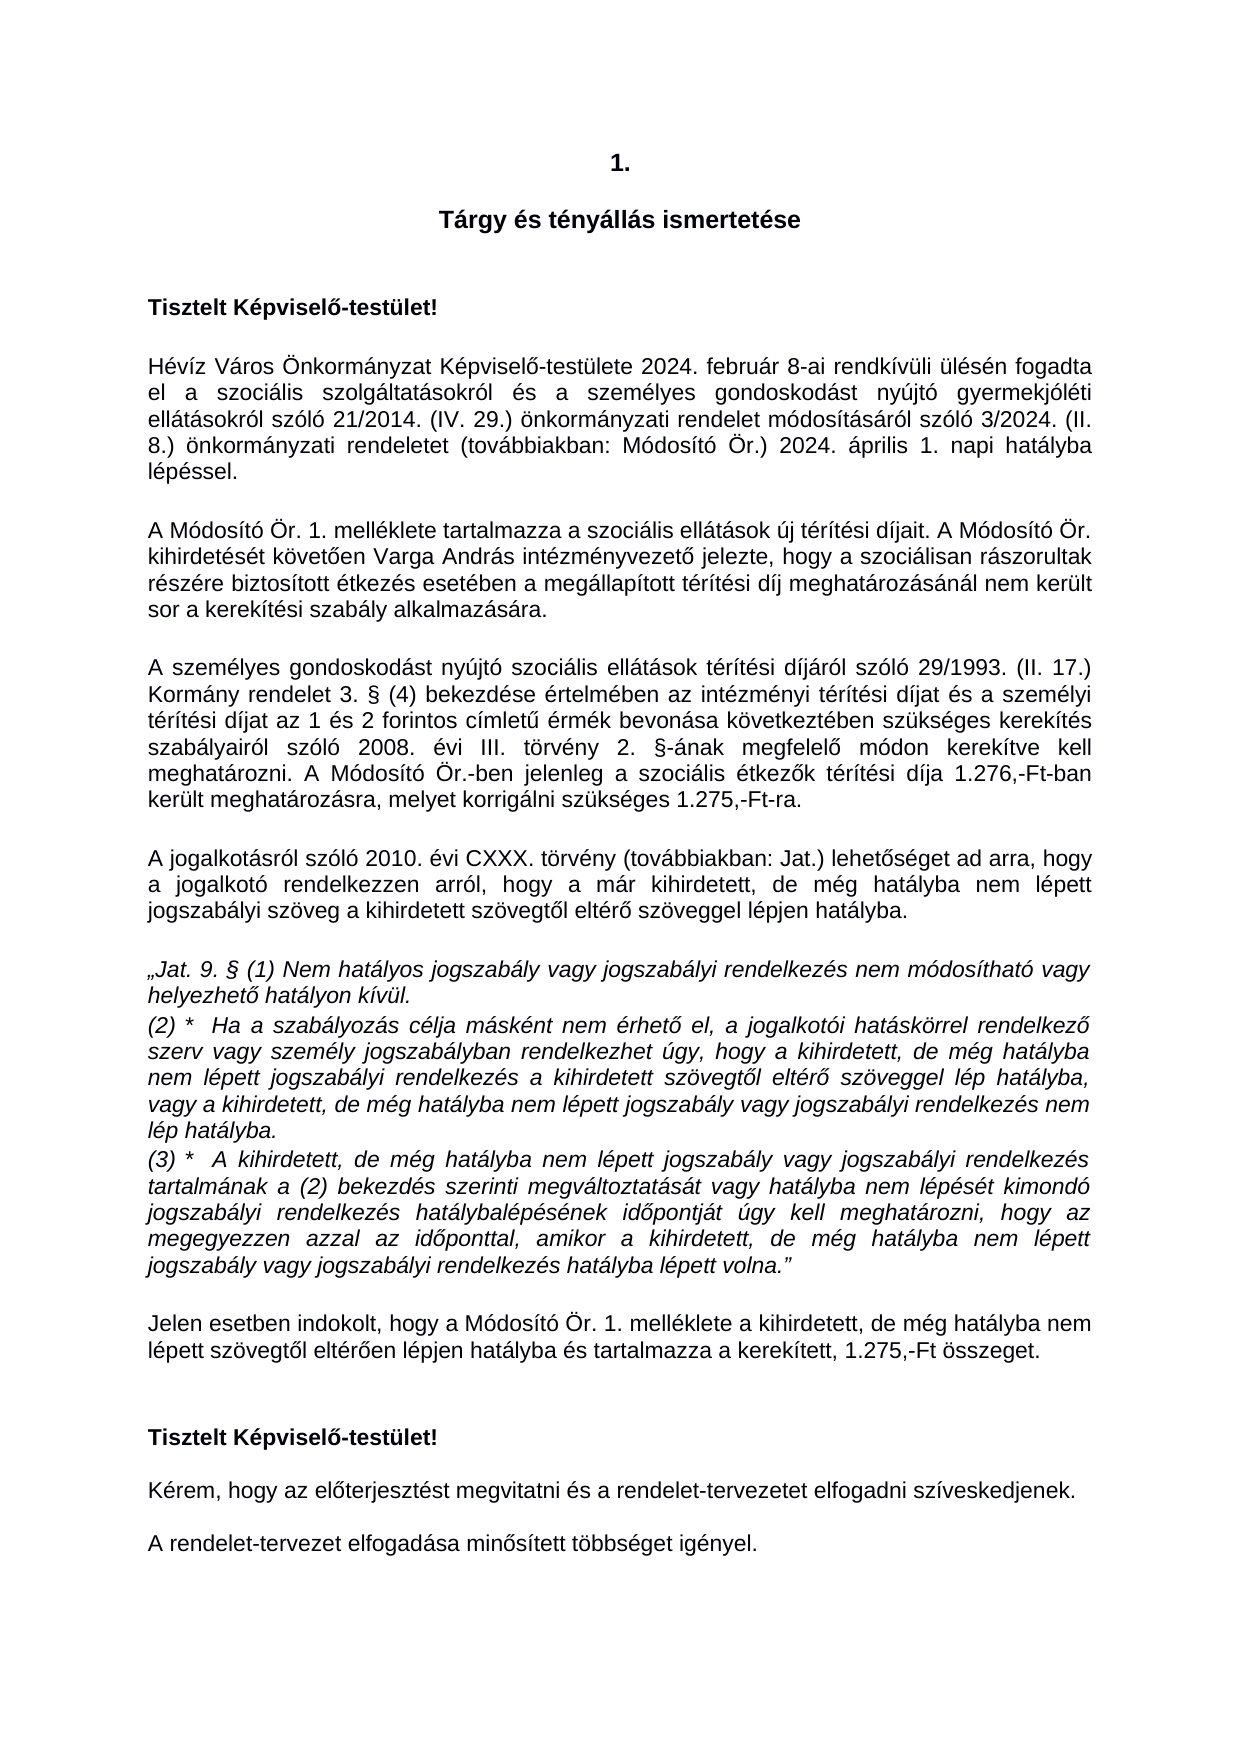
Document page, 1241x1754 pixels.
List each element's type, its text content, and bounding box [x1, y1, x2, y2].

text Tisztelt Képviselő-testület! [148, 1424, 1093, 1451]
text A személyes gondoskodást nyújtó szociális ellátások térítési díjáról szóló 29/1993. (II. 17.) Kormány rendelet 3. § (4) bekezdése értelmében az intézményi térítési díjat és a személyi térítési díjat az 1 és 2 forintos címletű érmék bevonása következtében szükséges kerekítés szabályairól szóló 2008. évi III. törvény 2. §-ának megfelelő módon kerekítve kell meghatározni. A Módosító Ör.-ben jelenleg a szociális étkezők térítési díja 1.276,-Ft-ban került meghatározásra, melyet korrigálni szükséges 1.275,-Ft-ra. [148, 654, 1093, 812]
text A Módosító Ör. 1. melléklete tartalmazza a szociális ellátások új térítési díjait. A Módosító Ör. kihirdetését követően Varga András intézményvezető jelezte, hogy a szociálisan rászorultak részére biztosított étkezés esetében a megállapított térítési díj meghatározásánál nem került sor a kerekítési szabály alkalmazására. [148, 517, 1093, 622]
text (2) * Ha a szabályozás célja másként nem érhető el, a jogalkotói hatáskörrel rendelkező szerv vagy személy jogszabályban rendelkezhet úgy, hogy a kihirdetett, de még hatályba nem lépett jogszabályi rendelkezés a kihirdetett szövegtől eltérő szöveggel lép hatályba, vagy a kihirdetett, de még hatályba nem lépett jogszabály vagy jogszabályi rendelkezés nem lép hatályba. [148, 1012, 1093, 1143]
text „Jat. 9. § (1) Nem hatályos jogszabály vagy jogszabályi rendelkezés nem módosítható vagy helyezhető hatályon kívül. [148, 956, 1093, 1009]
text Jelen esetben indokolt, hogy a Módosító Ör. 1. melléklete a kihirdetett, de még hatályba nem lépett szövegtől eltérően lépjen hatályba és tartalmazza a kerekített, 1.275,-Ft összeget. [148, 1310, 1093, 1363]
text Hévíz Város Önkormányzat Képviselő-testülete 2024. február 8-ai rendkívüli ülésén fogadta el a szociális szolgáltatásokról és a személyes gondoskodást nyújtó gyermekjóléti ellátásokról szóló 21/2014. (IV. 29.) önkormányzati rendelet módosításáról szóló 3/2024. (II. 8.) önkormányzati rendeletet (továbbiakban: Módosító Ör.) 2024. április 1. napi hatályba lépéssel. [148, 353, 1093, 484]
text A rendelet-tervezet elfogadása minősített többséget igényel. [148, 1530, 1093, 1556]
text (3) * A kihirdetett, de még hatályba nem lépett jogszabály vagy jogszabályi rendelkezés tartalmának a (2) bekezdés szerinti megváltoztatását vagy hatályba nem lépését kimondó jogszabályi rendelkezés hatálybalépésének időpontját úgy kell meghatározni, hogy az megegyezzen azzal az időponttal, amikor a kihirdetett, de még hatályba nem lépett jogszabály vagy jogszabályi rendelkezés hatályba lépett volna.” [148, 1146, 1093, 1278]
text Tárgy és tényállás ismertetése [148, 205, 1093, 234]
text Kérem, hogy az előterjesztést megvitatni és a rendelet-tervezetet elfogadni szíveskedjenek. [148, 1477, 1093, 1503]
text 1. [148, 148, 1093, 176]
text A jogalkotásról szóló 2010. évi CXXX. törvény (továbbiakban: Jat.) lehetőséget ad arra, hogy a jogalkotó rendelkezzen arról, hogy a már kihirdetett, de még hatályba nem lépett jogszabályi szöveg a kihirdetett szövegtől eltérő szöveggel lépjen hatályba. [148, 845, 1093, 924]
text Tisztelt Képviselő-testület! [148, 294, 1093, 321]
